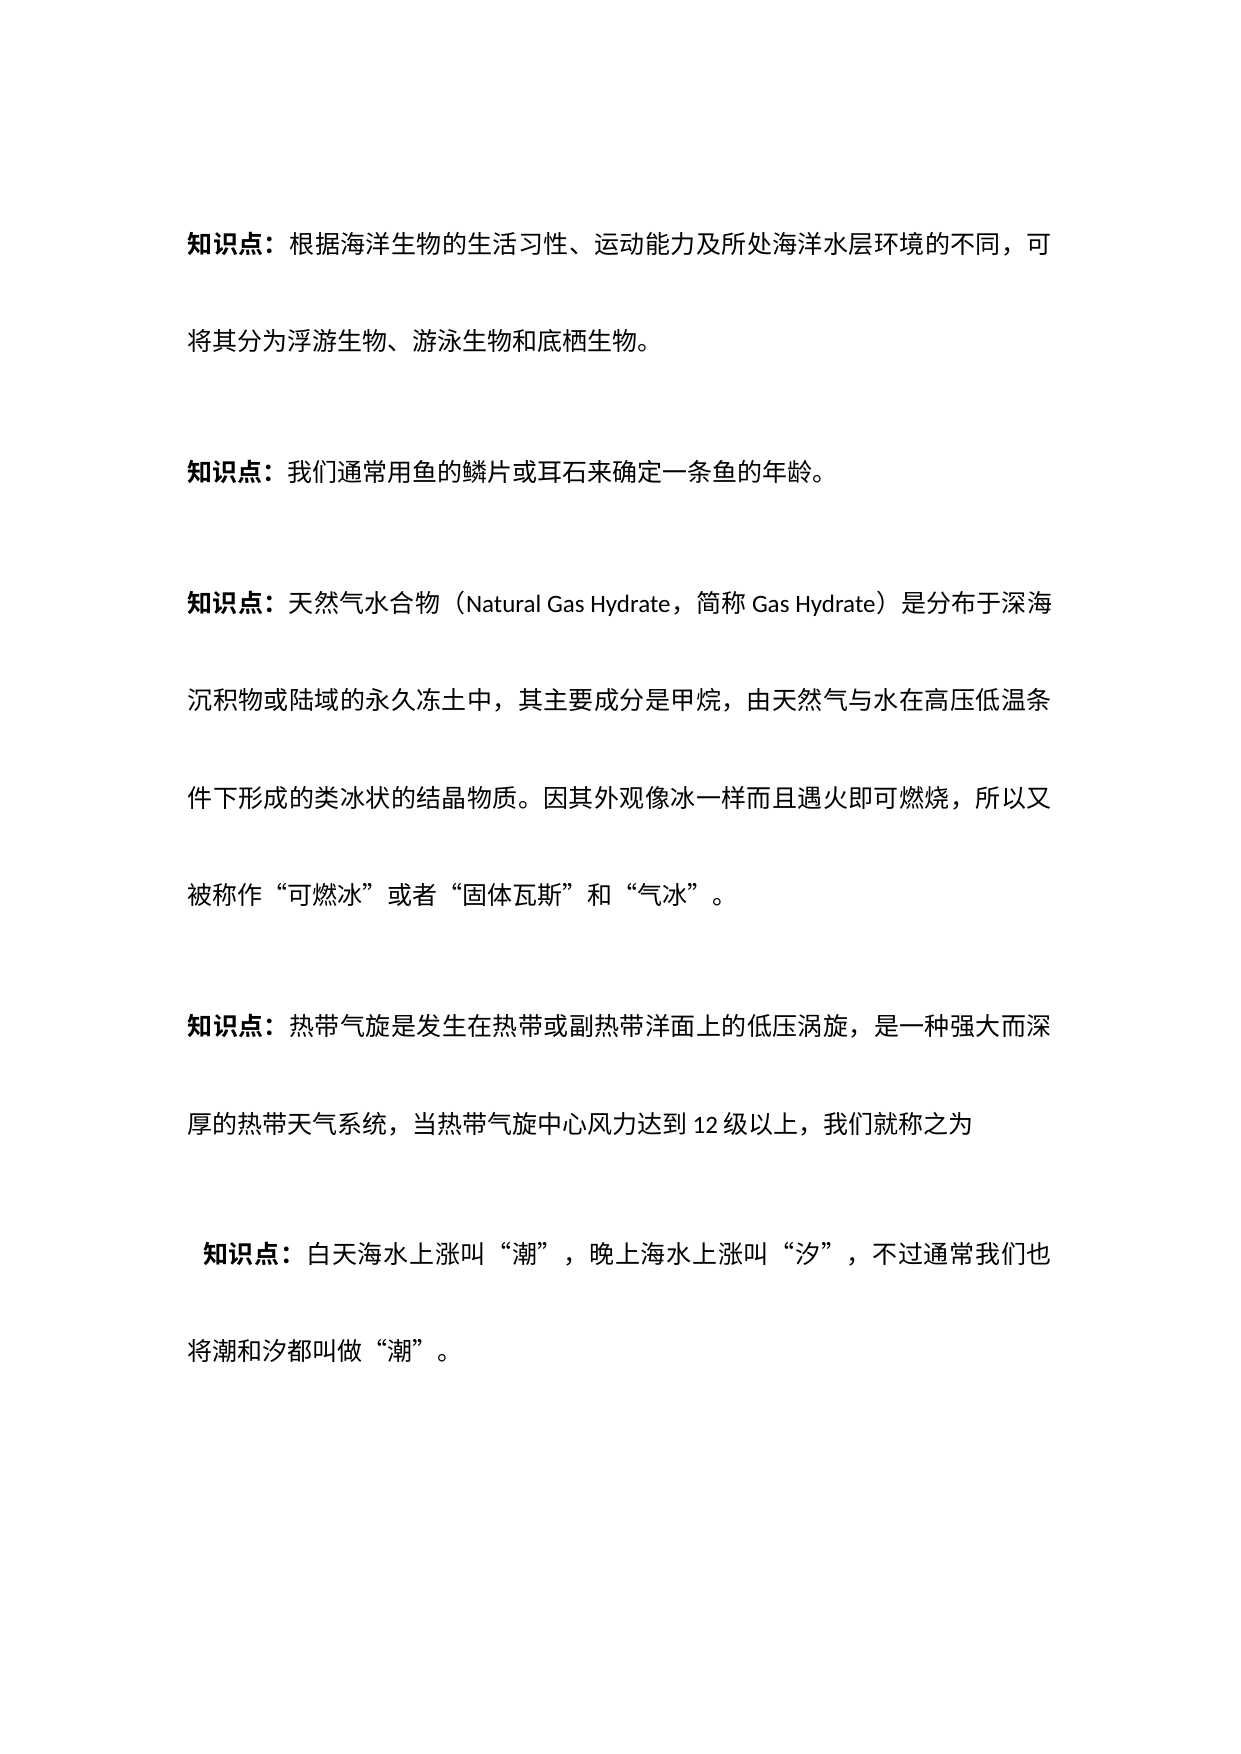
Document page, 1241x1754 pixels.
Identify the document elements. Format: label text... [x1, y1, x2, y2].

list 知识点：热带气旋是发生在热带或副热带洋面上的低压涡旋，是一种强大而深厚的热带天气系统，当热带气旋中心风力达到12级以上，我们就称之为 [187, 992, 1053, 1155]
list 知识点：根据海洋生物的生活习性、运动能力及所处海洋水层环境的不同，可将其分为浮游生物、游泳生物和底栖生物。 [187, 210, 1053, 372]
list 知识点：天然气水合物（Natural Gas Hydrate，简称Gas Hydrate）是分布于深海沉积物或陆域的永久冻土中，其主要成分是甲烷，由天然气与水在高压低温条件下形成的类冰状的结晶物质。因其外观像冰一样而且遇火即可燃烧，所以又被称作“可燃冰”或者“固体瓦斯”和“气冰”。 [187, 569, 1053, 926]
list 知识点：我们通常用鱼的鳞片或耳石来确定一条鱼的年龄。 [187, 438, 1053, 503]
text 知识点：白天海水上涨叫“潮”，晚上海水上涨叫“汐”，不过通常我们也将潮和汐都叫做“潮”。 [187, 1220, 1053, 1382]
